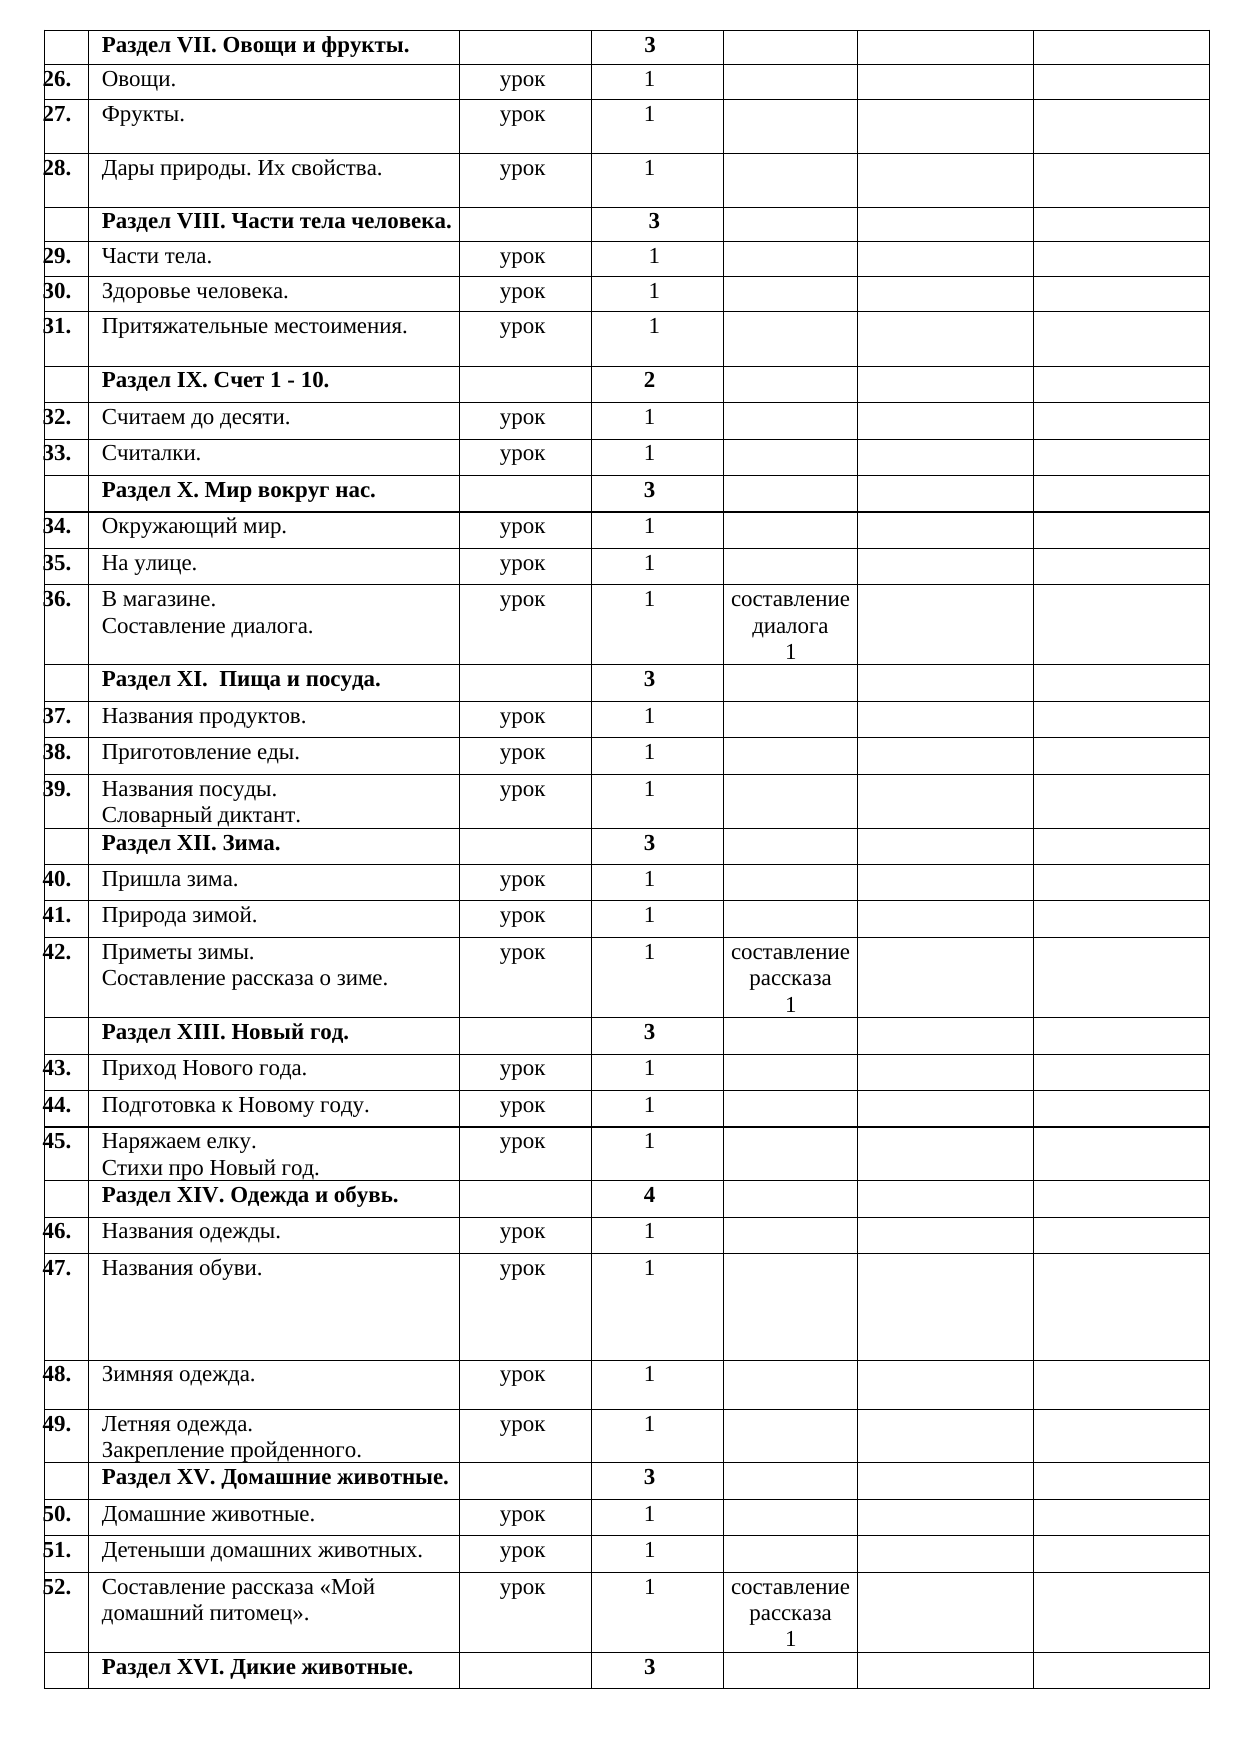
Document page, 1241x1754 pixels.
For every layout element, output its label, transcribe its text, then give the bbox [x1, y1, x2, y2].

table_cell [858, 1254, 1033, 1359]
table_cell [1034, 65, 1209, 99]
table_cell Названия обуви. [89, 1254, 459, 1359]
table_cell урок [460, 1091, 591, 1126]
table_cell 3 [592, 1463, 723, 1499]
table_cell 3 [592, 31, 723, 64]
table_cell Приход Нового года. [89, 1055, 459, 1090]
table_cell [1034, 665, 1209, 701]
table_cell [1034, 513, 1209, 548]
table_cell Подготовка к Новому году. [89, 1091, 459, 1126]
table_cell 3 [592, 829, 723, 864]
table_cell 1 [592, 1536, 723, 1572]
table_cell [724, 65, 857, 99]
table_cell [858, 476, 1033, 511]
table_cell Составление рассказа «Мой домашний питомец». [89, 1573, 459, 1652]
table_cell 29. [45, 242, 88, 276]
table_cell [858, 65, 1033, 99]
table_cell [724, 865, 857, 900]
table_cell [724, 513, 857, 548]
table_cell Раздел XIV. Одежда и обувь. [89, 1181, 459, 1217]
table_cell [1034, 1218, 1209, 1253]
table_cell [858, 513, 1033, 548]
table_cell [858, 1218, 1033, 1253]
table_cell урок [460, 513, 591, 548]
table_cell 3 [592, 208, 723, 241]
table_cell [724, 277, 857, 311]
table_cell Наряжаем елку. Стихи про Новый год. [89, 1128, 459, 1180]
table_cell 1 [592, 901, 723, 937]
table_cell 1 [592, 100, 723, 153]
table_cell Летняя одежда. Закрепление пройденного. [89, 1410, 459, 1462]
table_cell [724, 901, 857, 937]
table_cell [1034, 1573, 1209, 1652]
table_cell [858, 585, 1033, 664]
table_cell 42. [45, 938, 88, 1017]
table_cell [45, 31, 88, 64]
table_cell [1034, 154, 1209, 207]
table_cell 51. [45, 1536, 88, 1572]
table_cell Природа зимой. [89, 901, 459, 937]
table_cell [724, 1128, 857, 1180]
table_cell [45, 208, 88, 241]
table_cell Зимняя одежда. [89, 1361, 459, 1408]
table_cell 1 [592, 1128, 723, 1180]
table_cell 26. [45, 65, 88, 99]
table_cell [1034, 775, 1209, 827]
table_cell 3 [592, 1018, 723, 1053]
table_cell [858, 403, 1033, 438]
table_cell [858, 1361, 1033, 1408]
table_cell [1034, 1500, 1209, 1535]
table_cell [460, 208, 591, 241]
table_cell 1 [592, 403, 723, 438]
table_cell [724, 1018, 857, 1053]
table_cell [724, 154, 857, 207]
table_cell В магазине. Составление диалога. [89, 585, 459, 664]
table_cell На улице. [89, 549, 459, 584]
table_cell Приметы зимы. Составление рассказа о зиме. [89, 938, 459, 1017]
table_cell [1034, 1055, 1209, 1090]
table_cell [460, 367, 591, 402]
table_cell [1034, 476, 1209, 511]
table_cell Детеныши домашних животных. [89, 1536, 459, 1572]
table_cell 46. [45, 1218, 88, 1253]
table_cell [858, 312, 1033, 366]
table_cell [1034, 1410, 1209, 1462]
table_cell урок [460, 440, 591, 475]
table_cell урок [460, 403, 591, 438]
table_cell 1 [592, 1091, 723, 1126]
table_cell 44. [45, 1091, 88, 1126]
table_cell [858, 702, 1033, 737]
table_cell 1 [592, 549, 723, 584]
table_cell 1 [592, 154, 723, 207]
table_cell Раздел XIII. Новый год. [89, 1018, 459, 1053]
table_cell [724, 702, 857, 737]
table_cell [858, 367, 1033, 402]
table_cell [858, 938, 1033, 1017]
table_cell [724, 738, 857, 774]
table_cell 43. [45, 1055, 88, 1090]
table_cell урок [460, 1254, 591, 1359]
table_cell [45, 1463, 88, 1499]
table_cell [1034, 1653, 1209, 1688]
table_cell урок [460, 100, 591, 153]
table_cell 1 [592, 65, 723, 99]
table_cell Овощи. [89, 65, 459, 99]
table_cell 34. [45, 513, 88, 548]
table_cell 1 [592, 1410, 723, 1462]
table_cell 1 [592, 513, 723, 548]
table_cell урок [460, 1410, 591, 1462]
table_cell [1034, 1181, 1209, 1217]
table_cell [724, 242, 857, 276]
table_cell Раздел VII. Овощи и фрукты. [89, 31, 459, 64]
table_cell [1034, 585, 1209, 664]
table_cell [1034, 549, 1209, 584]
table_cell [460, 31, 591, 64]
table_cell [858, 549, 1033, 584]
table_cell 27. [45, 100, 88, 153]
table_cell Раздел XV. Домашние животные. [89, 1463, 459, 1499]
table_cell 1 [592, 865, 723, 900]
table_cell 31. [45, 312, 88, 366]
table_cell [724, 312, 857, 366]
table_cell [724, 1181, 857, 1217]
table_cell Раздел XII. Зима. [89, 829, 459, 864]
table_cell 1 [592, 1573, 723, 1652]
table_cell [724, 1536, 857, 1572]
table_cell [460, 1181, 591, 1217]
table_cell [724, 1410, 857, 1462]
table_cell урок [460, 938, 591, 1017]
table_cell [858, 277, 1033, 311]
table_cell [460, 1018, 591, 1053]
table_cell урок [460, 1536, 591, 1572]
table_cell Названия продуктов. [89, 702, 459, 737]
table_cell [724, 549, 857, 584]
table_cell 1 [592, 1254, 723, 1359]
table_cell Притяжательные местоимения. [89, 312, 459, 366]
table_cell [724, 829, 857, 864]
table_cell 1 [592, 738, 723, 774]
table_cell урок [460, 1573, 591, 1652]
table_cell Названия одежды. [89, 1218, 459, 1253]
table_cell [460, 665, 591, 701]
table_cell 1 [592, 775, 723, 827]
table_cell [858, 901, 1033, 937]
table_cell [858, 100, 1033, 153]
table_cell [1034, 1361, 1209, 1408]
table_cell 30. [45, 277, 88, 311]
table_cell [460, 1463, 591, 1499]
table_cell [858, 775, 1033, 827]
table_cell Части тела. [89, 242, 459, 276]
table_cell 28. [45, 154, 88, 207]
table_cell [724, 1463, 857, 1499]
table_cell 3 [592, 476, 723, 511]
table_cell [45, 1181, 88, 1217]
table_cell 1 [592, 702, 723, 737]
table_cell 40. [45, 865, 88, 900]
table_cell [45, 829, 88, 864]
table_cell 1 [592, 242, 723, 276]
table_cell [858, 1018, 1033, 1053]
table_cell [724, 1091, 857, 1126]
table_cell [1034, 312, 1209, 366]
table_cell урок [460, 277, 591, 311]
table_cell [1034, 367, 1209, 402]
table_cell 3 [592, 1653, 723, 1688]
table_cell [45, 476, 88, 511]
table_cell 33. [45, 440, 88, 475]
table_cell урок [460, 1128, 591, 1180]
table_cell [724, 476, 857, 511]
table_cell 1 [592, 1500, 723, 1535]
table_cell [1034, 702, 1209, 737]
table_cell Считалки. [89, 440, 459, 475]
table_cell урок [460, 154, 591, 207]
table_cell [724, 775, 857, 827]
table_cell Раздел XVI. Дикие животные. [89, 1653, 459, 1688]
table_cell [724, 31, 857, 64]
table_cell урок [460, 702, 591, 737]
table_cell [1034, 208, 1209, 241]
table_cell [858, 31, 1033, 64]
table_cell [460, 829, 591, 864]
table_cell 49. [45, 1410, 88, 1462]
table_cell 1 [592, 1055, 723, 1090]
table_cell [858, 1653, 1033, 1688]
table_cell урок [460, 585, 591, 664]
table_cell урок [460, 775, 591, 827]
table_cell 45. [45, 1128, 88, 1180]
table_cell 52. [45, 1573, 88, 1652]
table_cell [858, 829, 1033, 864]
table_cell [858, 1463, 1033, 1499]
table_cell 1 [592, 1361, 723, 1408]
table_cell [1034, 865, 1209, 900]
table_cell Раздел VIII. Части тела человека. [89, 208, 459, 241]
table_cell Приготовление еды. [89, 738, 459, 774]
table_cell [724, 1500, 857, 1535]
table_cell Фрукты. [89, 100, 459, 153]
table_cell [45, 367, 88, 402]
table_cell Пришла зима. [89, 865, 459, 900]
table_cell урок [460, 1055, 591, 1090]
table_cell [460, 1653, 591, 1688]
table_cell [1034, 938, 1209, 1017]
table_cell [1034, 1536, 1209, 1572]
table_cell [1034, 440, 1209, 475]
table_cell урок [460, 901, 591, 937]
table_cell 2 [592, 367, 723, 402]
table_cell 48. [45, 1361, 88, 1408]
table_cell [858, 865, 1033, 900]
table_cell 41. [45, 901, 88, 937]
table_cell 1 [592, 938, 723, 1017]
table_cell 32. [45, 403, 88, 438]
table_cell 47. [45, 1254, 88, 1359]
table_cell [45, 665, 88, 701]
table_cell 36. [45, 585, 88, 664]
table_cell [858, 1181, 1033, 1217]
table_cell урок [460, 242, 591, 276]
table_cell [858, 1091, 1033, 1126]
table_cell [1034, 829, 1209, 864]
table_cell Дары природы. Их свойства. [89, 154, 459, 207]
table_cell [858, 1500, 1033, 1535]
table_cell [1034, 277, 1209, 311]
table_cell [1034, 901, 1209, 937]
table_cell 39. [45, 775, 88, 827]
table_cell [858, 1536, 1033, 1572]
table_cell [858, 242, 1033, 276]
table_cell [1034, 242, 1209, 276]
table_cell [1034, 1018, 1209, 1053]
table_cell [724, 1218, 857, 1253]
table_cell [724, 1653, 857, 1688]
table_cell [724, 1055, 857, 1090]
table_cell 1 [592, 1218, 723, 1253]
table_cell [724, 100, 857, 153]
table_cell урок [460, 865, 591, 900]
table_cell [858, 1410, 1033, 1462]
table_cell [724, 208, 857, 241]
table_cell 1 [592, 277, 723, 311]
table_cell [724, 403, 857, 438]
table_cell 1 [592, 585, 723, 664]
table_cell Здоровье человека. [89, 277, 459, 311]
table_cell [858, 738, 1033, 774]
table_cell [1034, 1091, 1209, 1126]
table_cell Раздел X. Мир вокруг нас. [89, 476, 459, 511]
table_cell [1034, 1254, 1209, 1359]
table_cell 38. [45, 738, 88, 774]
table_cell [1034, 1463, 1209, 1499]
table_cell [858, 1128, 1033, 1180]
table_cell [858, 154, 1033, 207]
table_cell [1034, 31, 1209, 64]
table_cell [858, 1573, 1033, 1652]
table_cell [724, 440, 857, 475]
table_cell составление рассказа 1 [724, 1573, 857, 1652]
table_cell [858, 440, 1033, 475]
table_cell [1034, 403, 1209, 438]
table_cell [858, 665, 1033, 701]
table_cell [724, 1254, 857, 1359]
table_cell [724, 665, 857, 701]
table_cell [1034, 100, 1209, 153]
table_cell Названия посуды. Словарный диктант. [89, 775, 459, 827]
table_cell урок [460, 1361, 591, 1408]
table_cell урок [460, 549, 591, 584]
table_cell Окружающий мир. [89, 513, 459, 548]
table_cell Домашние животные. [89, 1500, 459, 1535]
table_cell [460, 476, 591, 511]
table_cell [45, 1018, 88, 1053]
table_cell [724, 1361, 857, 1408]
table_cell составление диалога 1 [724, 585, 857, 664]
table_cell урок [460, 312, 591, 366]
table_cell [1034, 738, 1209, 774]
table_cell 37. [45, 702, 88, 737]
table_cell 50. [45, 1500, 88, 1535]
table_cell составление рассказа 1 [724, 938, 857, 1017]
table_cell урок [460, 65, 591, 99]
table_cell урок [460, 1500, 591, 1535]
table_cell урок [460, 738, 591, 774]
table_cell [724, 367, 857, 402]
table_cell [1034, 1128, 1209, 1180]
table_cell Считаем до десяти. [89, 403, 459, 438]
table_cell Раздел IX. Счет 1 - 10. [89, 367, 459, 402]
table_cell [45, 1653, 88, 1688]
table_cell 4 [592, 1181, 723, 1217]
table_cell 1 [592, 440, 723, 475]
table_cell 3 [592, 665, 723, 701]
table_cell Раздел XI. Пища и посуда. [89, 665, 459, 701]
table_cell урок [460, 1218, 591, 1253]
table_cell [858, 1055, 1033, 1090]
table_cell 1 [592, 312, 723, 366]
table_cell [858, 208, 1033, 241]
table_cell 35. [45, 549, 88, 584]
